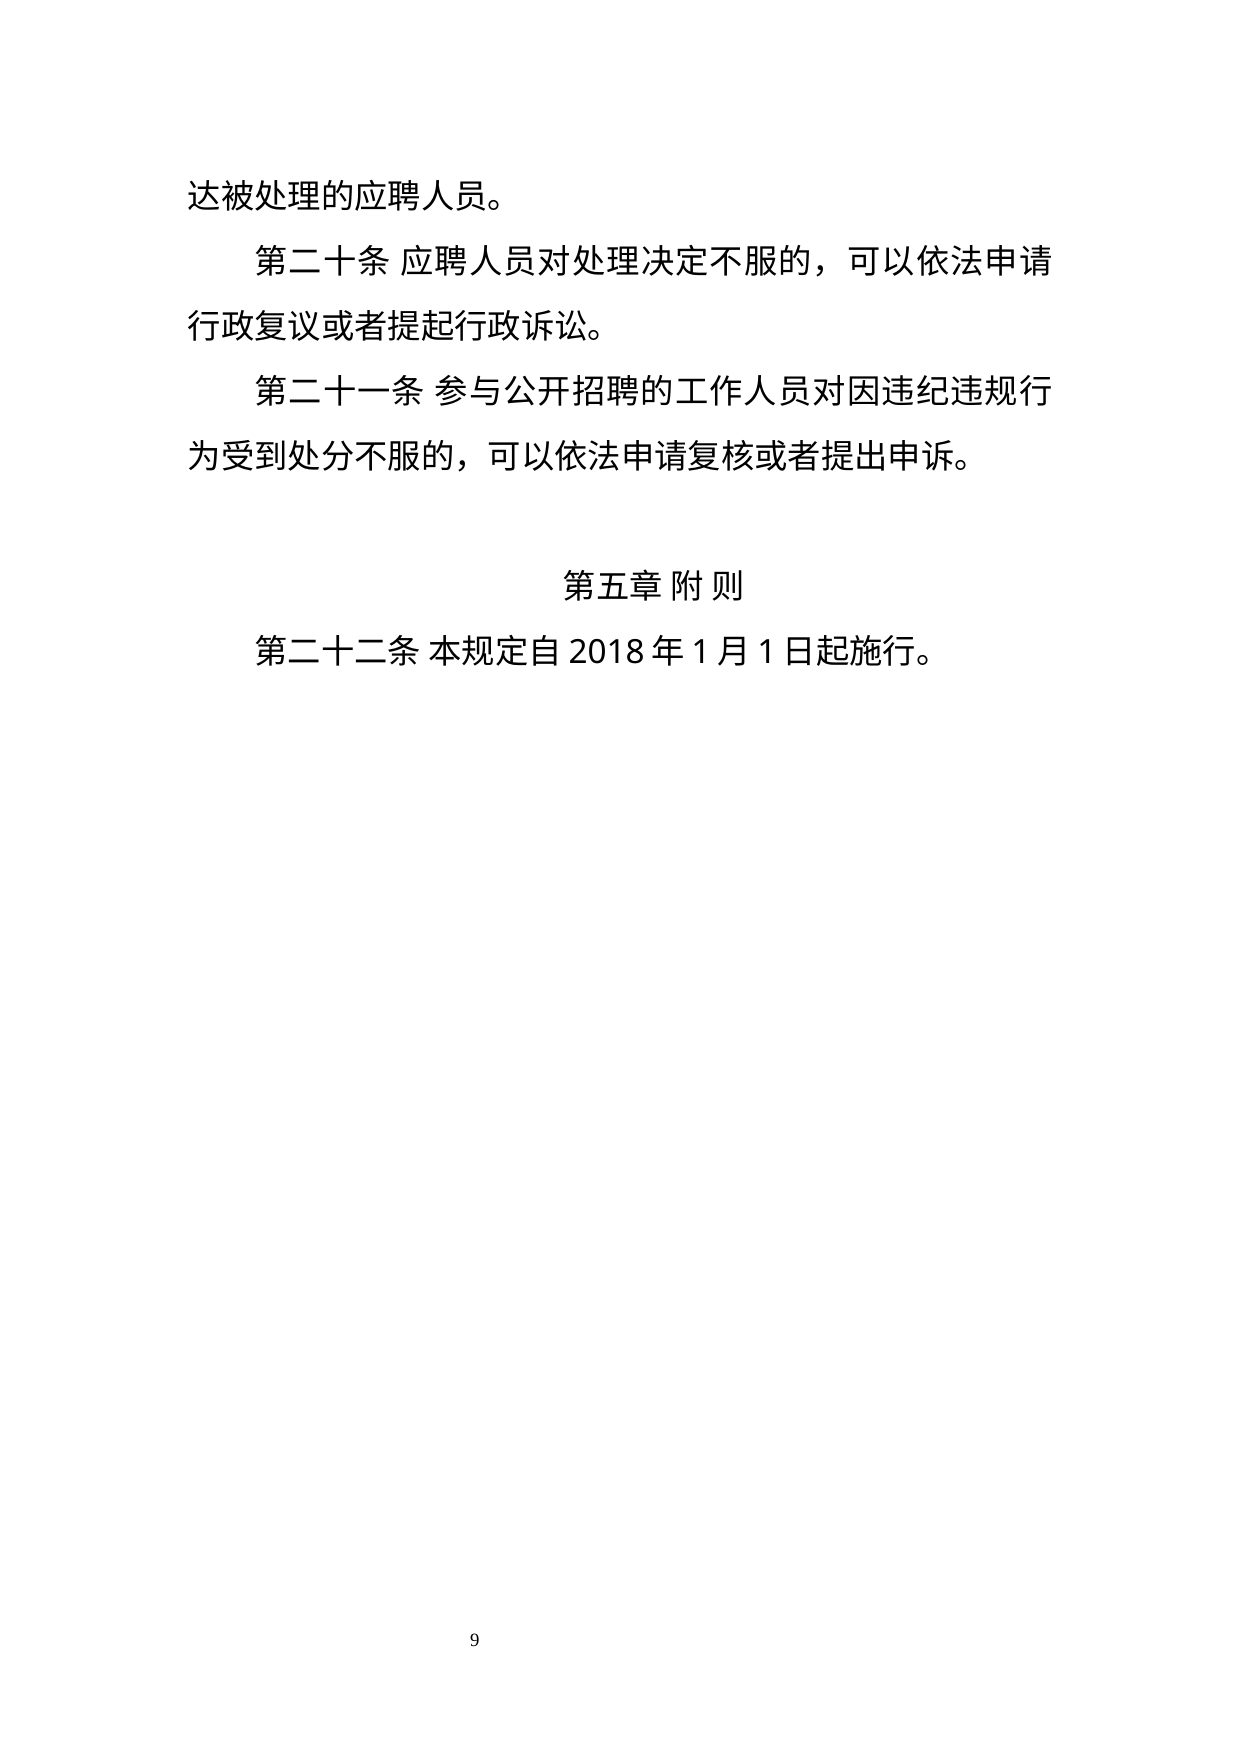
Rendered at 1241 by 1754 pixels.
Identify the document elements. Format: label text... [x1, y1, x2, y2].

text 第二十二条 本规定自2018年1月1日起施行。 [187, 617, 1053, 682]
text 第二十条 应聘人员对处理决定不服的，可以依法申请行政复议或者提起行政诉讼。 [187, 227, 1053, 357]
text 第五章 附 则 [187, 552, 1053, 617]
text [187, 162, 1053, 227]
text 第二十一条 参与公开招聘的工作人员对因违纪违规行为受到处分不服的，可以依法申请复核或者提出申诉。 [187, 357, 1053, 487]
